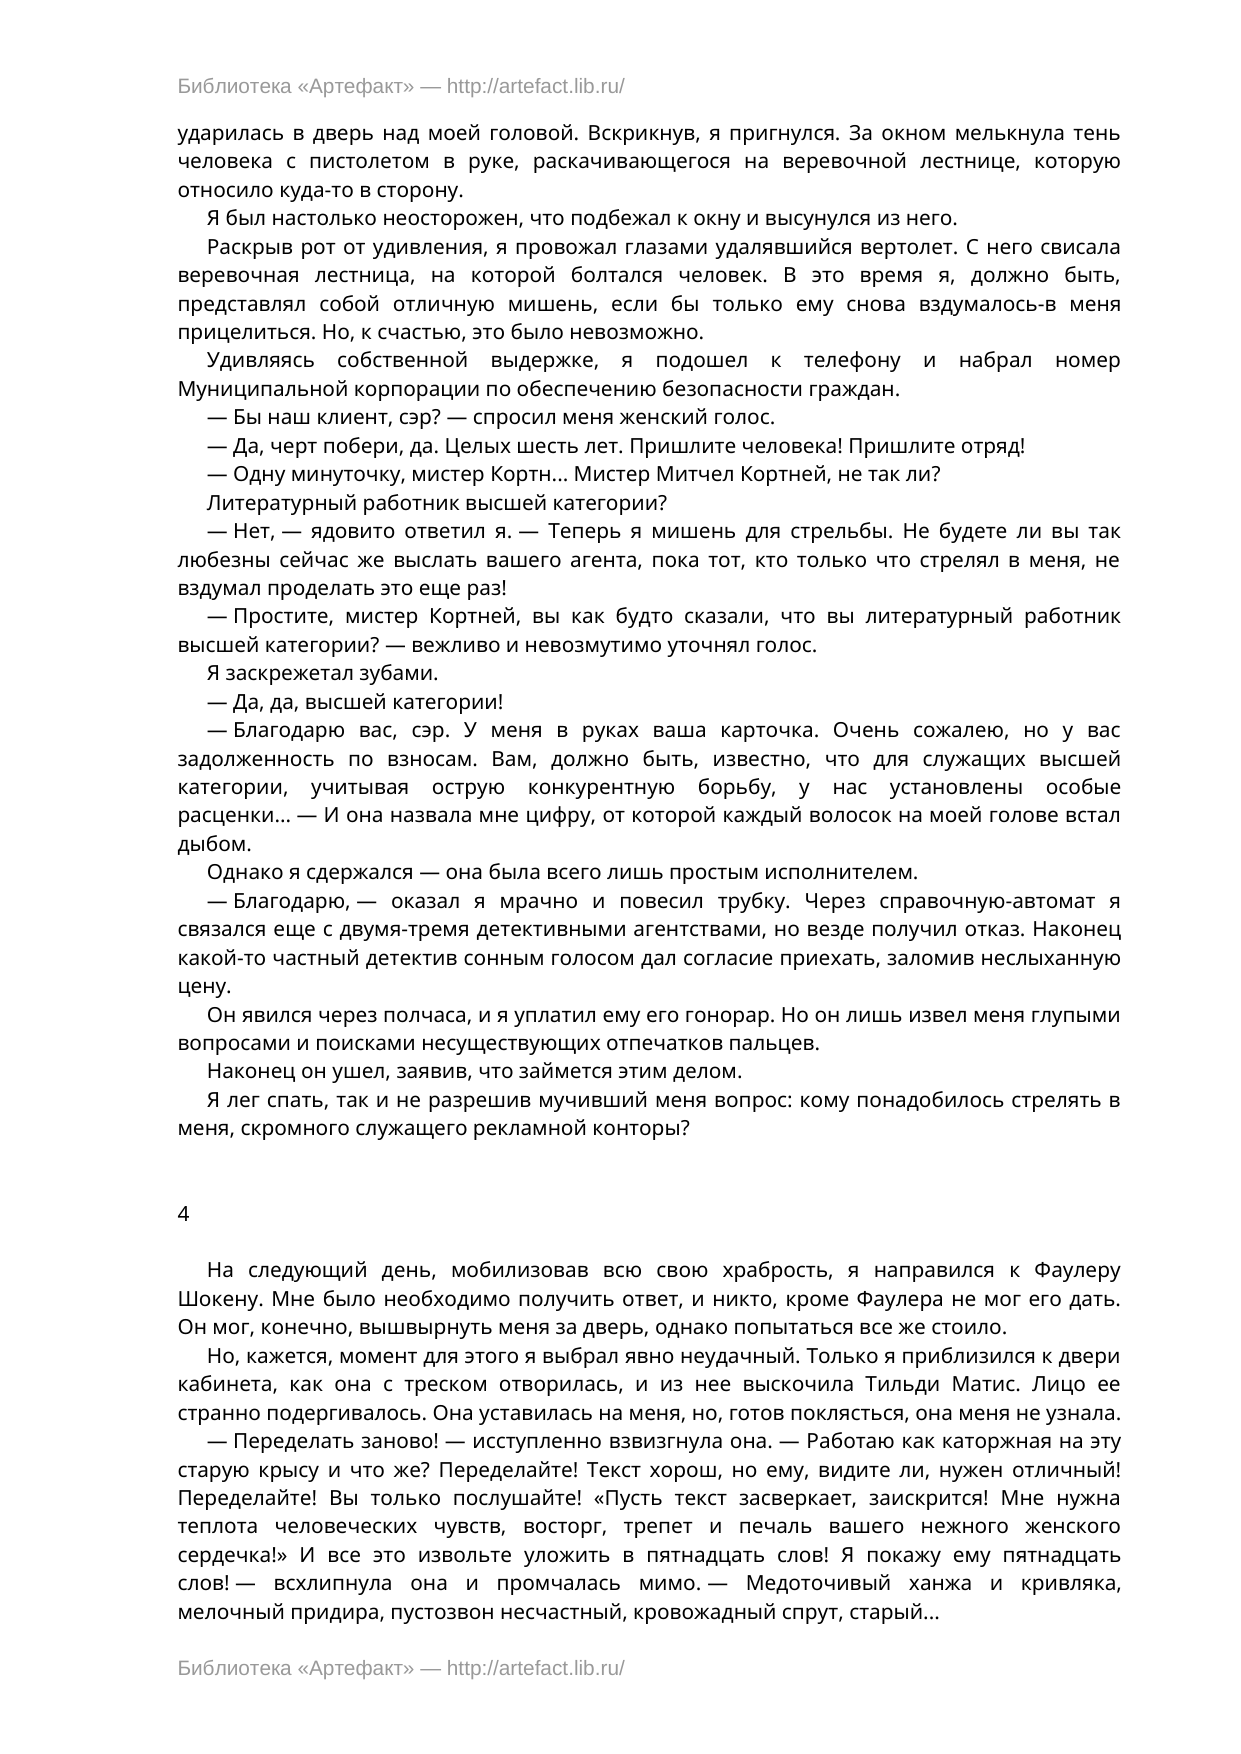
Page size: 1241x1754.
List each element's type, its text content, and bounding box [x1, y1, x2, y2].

text — Одну минуточку, мистер Кортн... Мистер Митчел Кортней, не так ли? [177, 459, 1122, 488]
text — Да, да, высшей категории! [177, 687, 1122, 715]
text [177, 118, 1122, 203]
text Удивляясь собственной выдержке, я подошел к телефону и набрал номер Муниципальной корпорации по обеспечению безопасности граждан. [177, 346, 1122, 402]
text — Благодарю, — оказал я мрачно и повесил трубку. Через справочную-автомат я связался еще с двумя-тремя детективными агентствами, но везде получил отказ. Наконец какой-то частный детектив сонным голосом дал согласие приехать, заломив неслыханную цену. [177, 886, 1122, 1000]
text Литературный работник высшей категории? [177, 488, 1122, 516]
text Однако я сдержался — она была всего лишь простым исполнителем. [177, 857, 1122, 886]
text — Бы наш клиент, сэр? — спросил меня женский голос. [177, 402, 1122, 431]
text Он явился через полчаса, и я уплатил ему его гонорар. Но он лишь извел меня глупыми вопросами и поисками несуществующих отпечатков пальцев. [177, 1000, 1122, 1057]
text Я был настолько неосторожен, что подбежал к окну и высунулся из него. [177, 203, 1122, 232]
text — Нет, — ядовито ответил я. — Теперь я мишень для стрельбы. Не будете ли вы так любезны сейчас же выслать вашего агента, пока тот, кто только что стрелял в меня, не вздумал проделать это еще раз! [177, 516, 1122, 602]
text Раскрыв рот от удивления, я провожал глазами удалявшийся вертолет. С него свисала веревочная лестница, на которой болтался человек. В это время я, должно быть, представлял собой отличную мишень, если бы только ему снова вздумалось-в меня прицелиться. Но, к счастью, это было невозможно. [177, 232, 1122, 346]
text — Да, черт побери, да. Целых шесть лет. Пришлите человека! Пришлите отряд! [177, 431, 1122, 459]
text Наконец он ушел, заявив, что займется этим делом. [177, 1057, 1122, 1085]
text — Переделать заново! — исступленно взвизгнула она. — Работаю как каторжная на эту старую крысу и что же? Переделайте! Текст хорош, но ему, видите ли, нужен отличный! Переделайте! Вы только послушайте! «Пусть текст засверкает, заискрится! Мне нужна теплота человеческих чувств, восторг, трепет и печаль вашего нежного женского сердечка!» И все это извольте уложить в пятнадцать слов! Я покажу ему пятнадцать слов! — всхлипнула она и промчалась мимо. — Медоточивый ханжа и кривляка, мелочный придира, пустозвон несчастный, кровожадный спрут, старый... [177, 1426, 1122, 1625]
text — Простите, мистер Кортней, вы как будто сказали, что вы литературный работник высшей категории? — вежливо и невозмутимо уточнял голос. [177, 602, 1122, 658]
text 4 [177, 1199, 1122, 1227]
text На следующий день, мобилизовав всю свою храбрость, я направился к Фаулеру Шокену. Мне было необходимо получить ответ, и никто, кроме Фаулера не мог его дать. Он мог, конечно, вышвырнуть меня за дверь, однако попытаться все же стоило. [177, 1256, 1122, 1341]
text Я лег спать, так и не разрешив мучивший меня вопрос: кому понадобилось стрелять в меня, скромного служащего рекламной конторы? [177, 1085, 1122, 1142]
text Я заскрежетал зубами. [177, 658, 1122, 687]
text — Благодарю вас, сэр. У меня в руках ваша карточка. Очень сожалею, но у вас задолженность по взносам. Вам, должно быть, известно, что для служащих высшей категории, учитывая острую конкурентную борьбу, у нас установлены особые расценки... — И она назвала мне цифру, от которой каждый волосок на моей голове встал дыбом. [177, 715, 1122, 857]
text Но, кажется, момент для этого я выбрал явно неудачный. Только я приблизился к двери кабинета, как она с треском отворилась, и из нее выскочила Тильди Матис. Лицо ее странно подергивалось. Она уставилась на меня, но, готов поклясться, она меня не узнала. [177, 1341, 1122, 1426]
